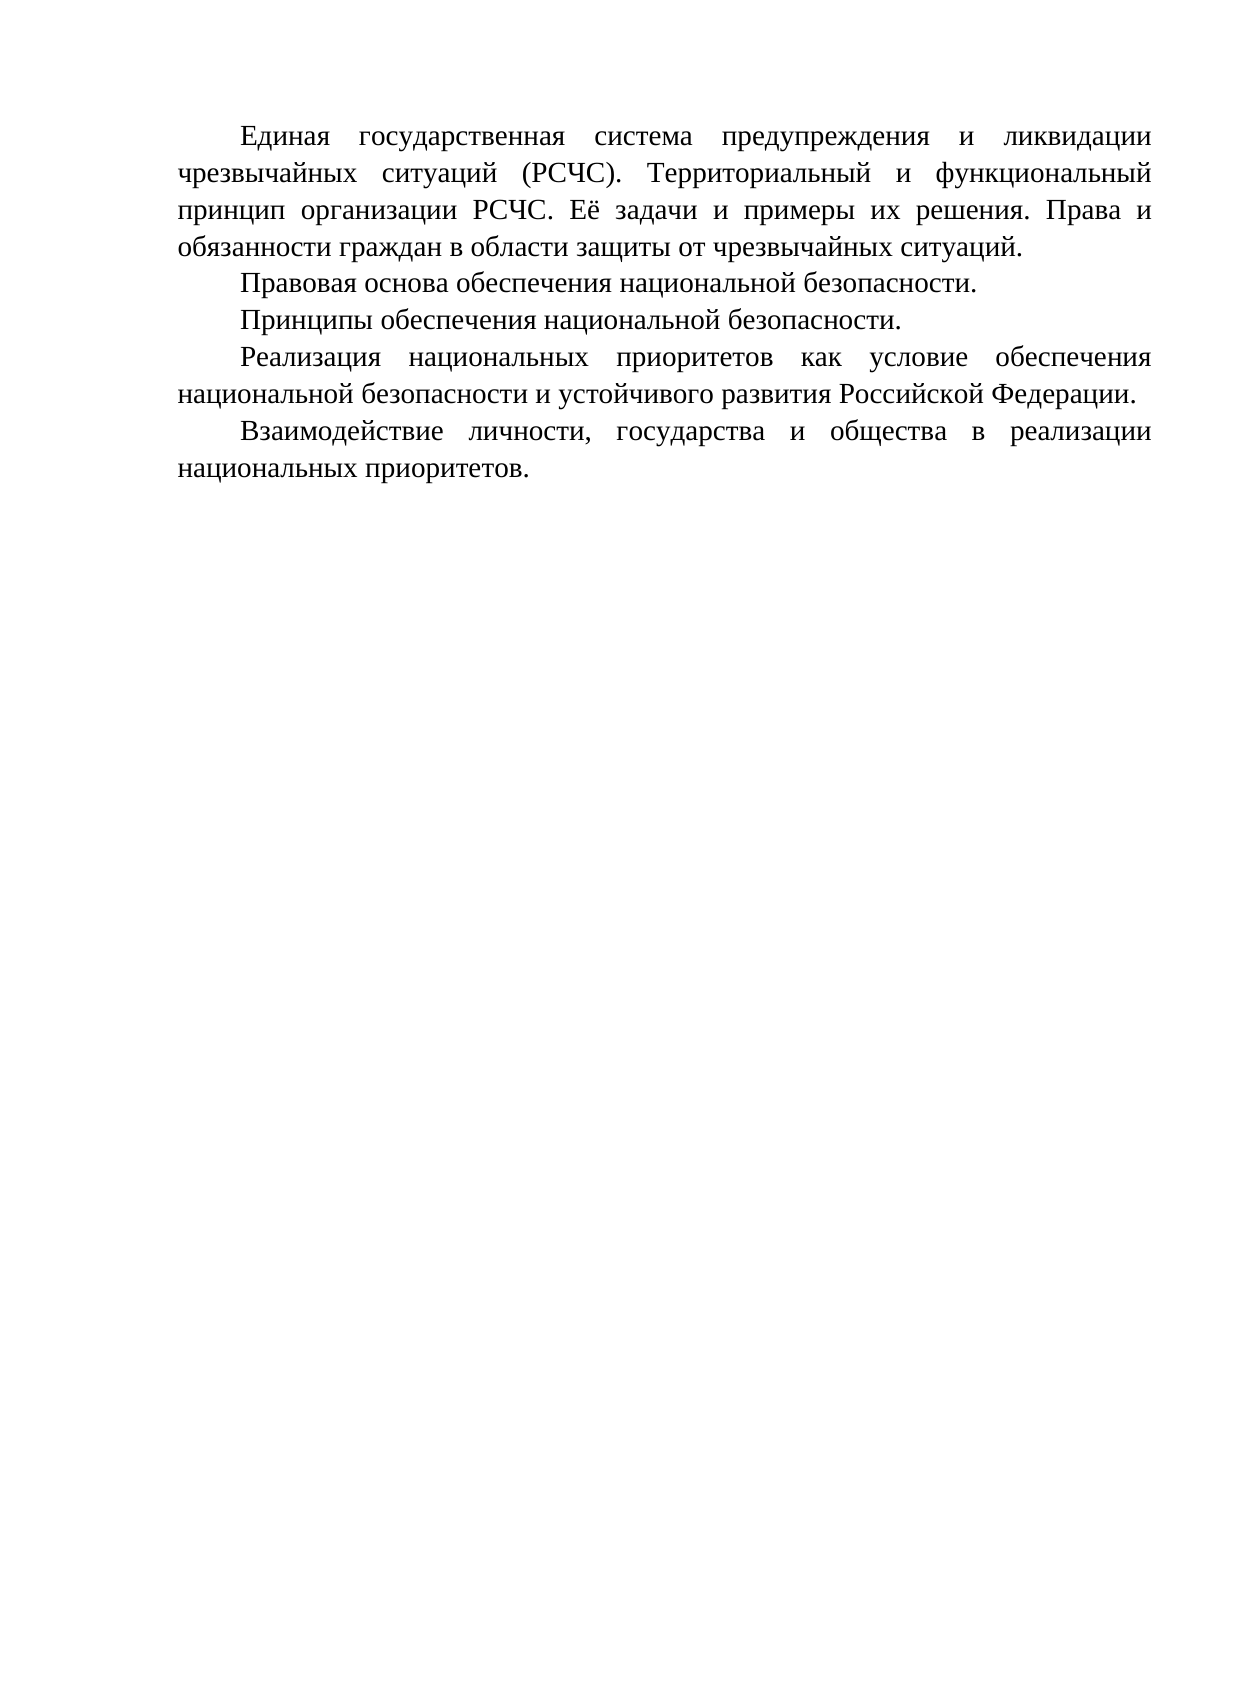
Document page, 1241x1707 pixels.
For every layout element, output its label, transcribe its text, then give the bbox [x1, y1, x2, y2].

text Правовая основа обеспечения национальной безопасности. [177, 266, 1152, 299]
text Реализация национальных приоритетов как условие обеспечения национальной безопасности и устойчивого развития Российской Федерации. [177, 339, 1152, 410]
text Принципы обеспечения национальной безопасности. [177, 302, 1152, 336]
text Единая государственная система предупреждения и ликвидации чрезвычайных ситуаций (РСЧС). Территориальный и функциональный принцип организации РСЧС. Её задачи и примеры их решения. Права и обязанности граждан в области защиты от чрезвычайных ситуаций. [177, 118, 1152, 262]
text Взаимодействие личности, государства и общества в реализации национальных приоритетов. [177, 413, 1152, 483]
